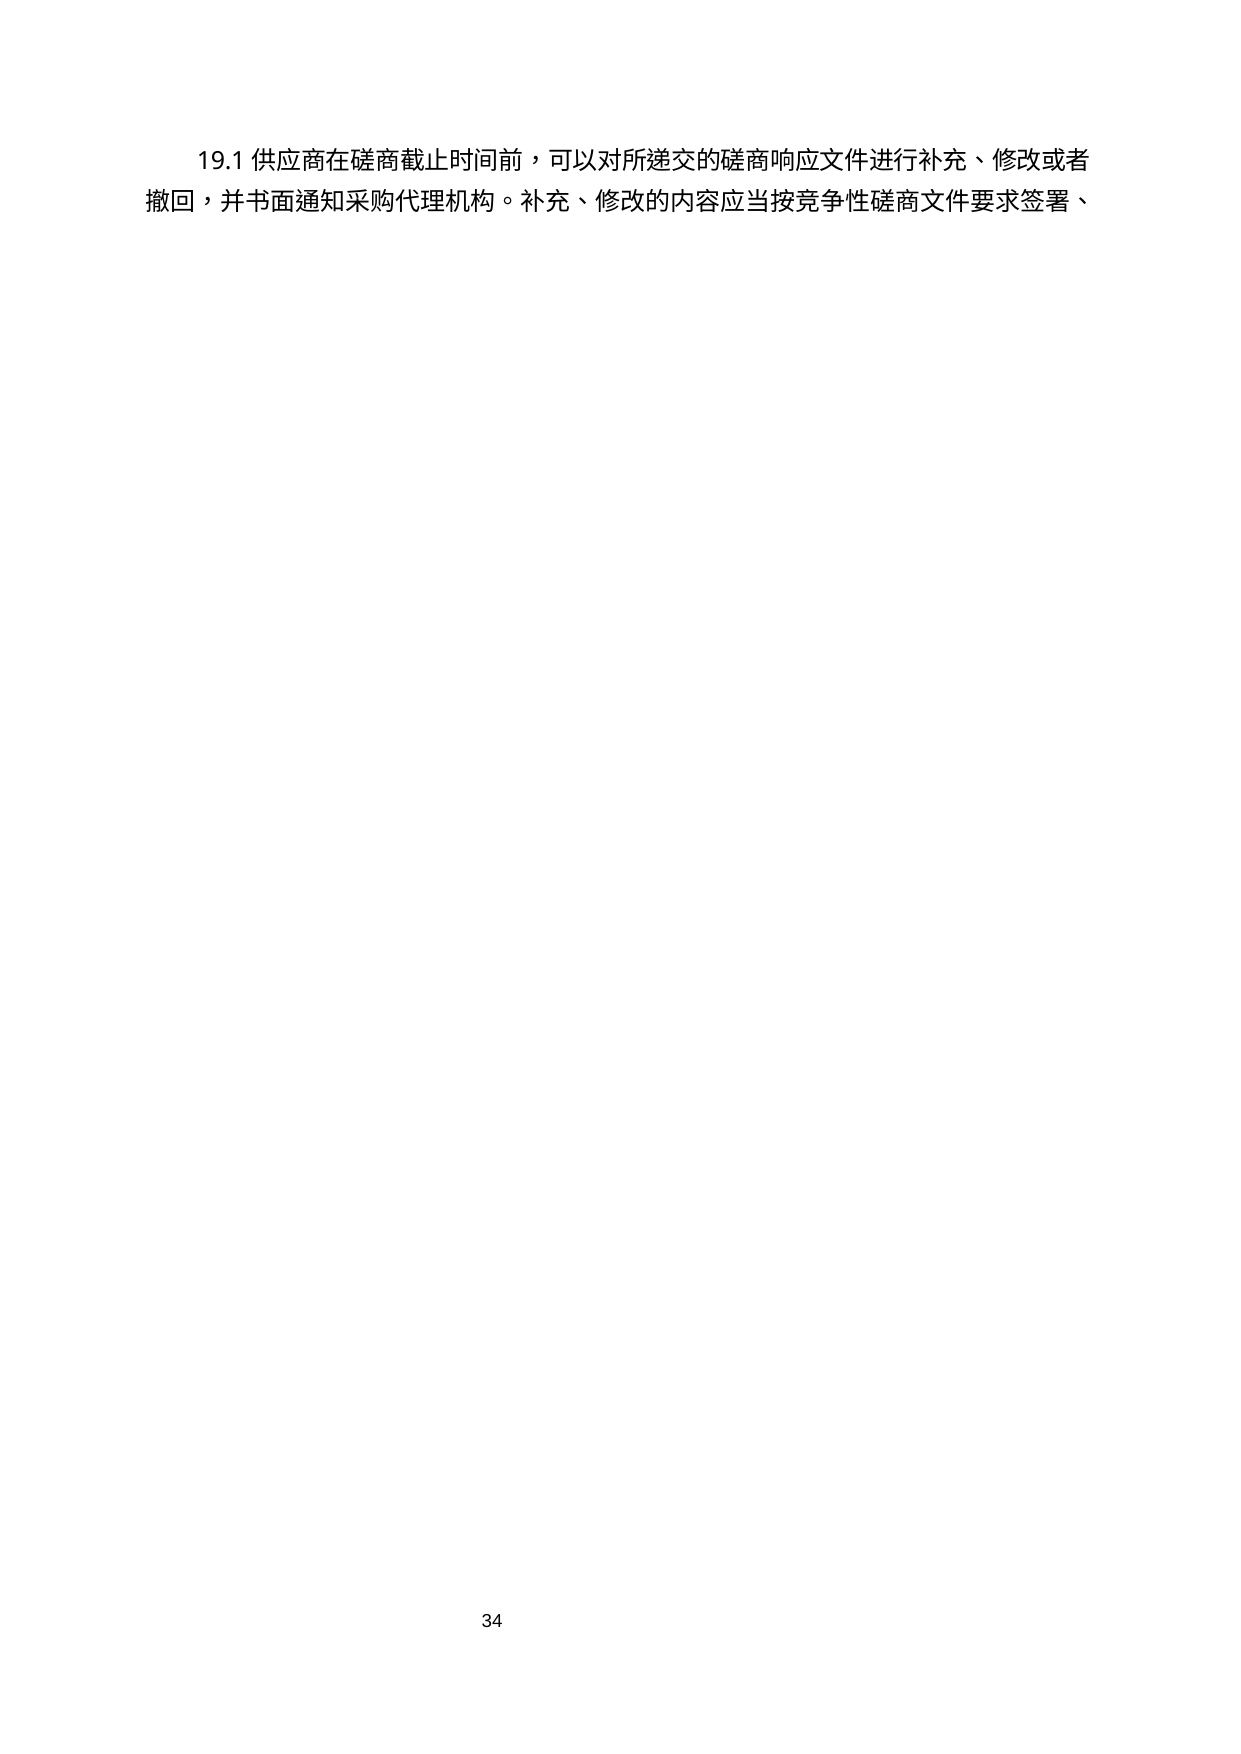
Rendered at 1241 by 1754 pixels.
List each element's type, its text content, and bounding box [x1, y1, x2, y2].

text 19.1 供应商在磋商截止时间前，可以对所递交的磋商响应文件进行补充、修改或者 撤回，并书面通知采购代理机构。补充、修改的内容应当按竞争性磋商文件要求签署、 [145, 143, 1096, 218]
